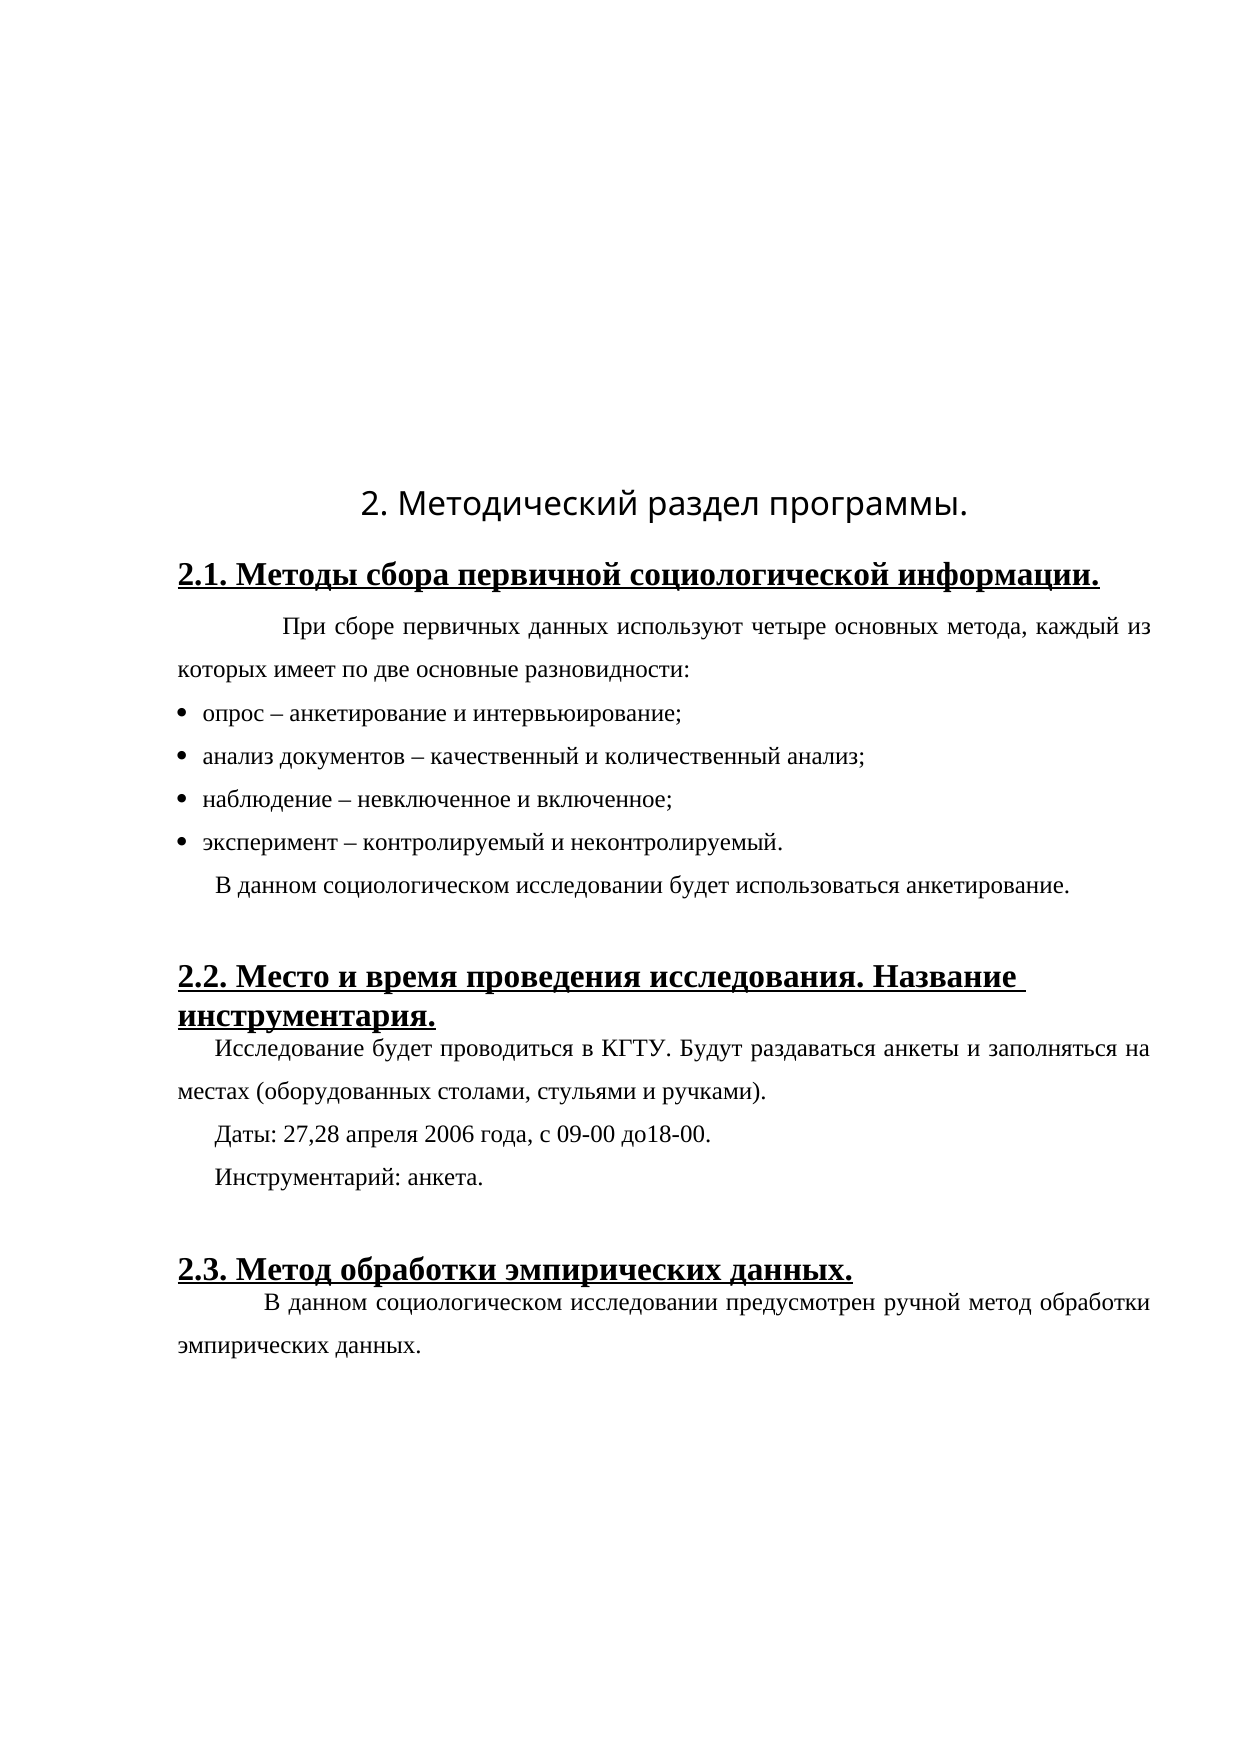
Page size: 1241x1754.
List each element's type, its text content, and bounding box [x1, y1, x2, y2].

text При сборе первичных данных используют четыре основных метода, каждый из которых имеет по две основные разновидности: [177, 611, 1152, 683]
list эксперимент – контролируемый и неконтролируемый. [177, 827, 1152, 856]
text В данном социологическом исследовании предусмотрен ручной метод обработки эмпирических данных. [177, 1287, 1152, 1359]
list анализ документов – качественный и количественный анализ; [177, 741, 1152, 769]
text 2.3. Метод обработки эмпирических данных. [177, 1249, 1152, 1287]
text В данном социологическом исследовании будет использоваться анкетирование. [177, 870, 1152, 899]
text 2. Методический раздел программы. [177, 480, 1152, 525]
list опрос – анкетирование и интервьюирование; [177, 698, 1152, 726]
list наблюдение – невключенное и включенное; [177, 784, 1152, 813]
text Исследование будет проводиться в КГТУ. Будут раздаваться анкеты и заполняться на местах (оборудованных столами, стульями и ручками). [177, 1033, 1152, 1105]
text Даты: 27,28 апреля 2006 года, с 09-00 до18-00. [177, 1119, 1152, 1148]
text 2.2. Место и время проведения исследования. Название инструментария. [177, 956, 1152, 1033]
text 2.1. Методы сбора первичной социологической информации. [177, 554, 1152, 592]
text Инструментарий: анкета. [177, 1162, 1152, 1191]
